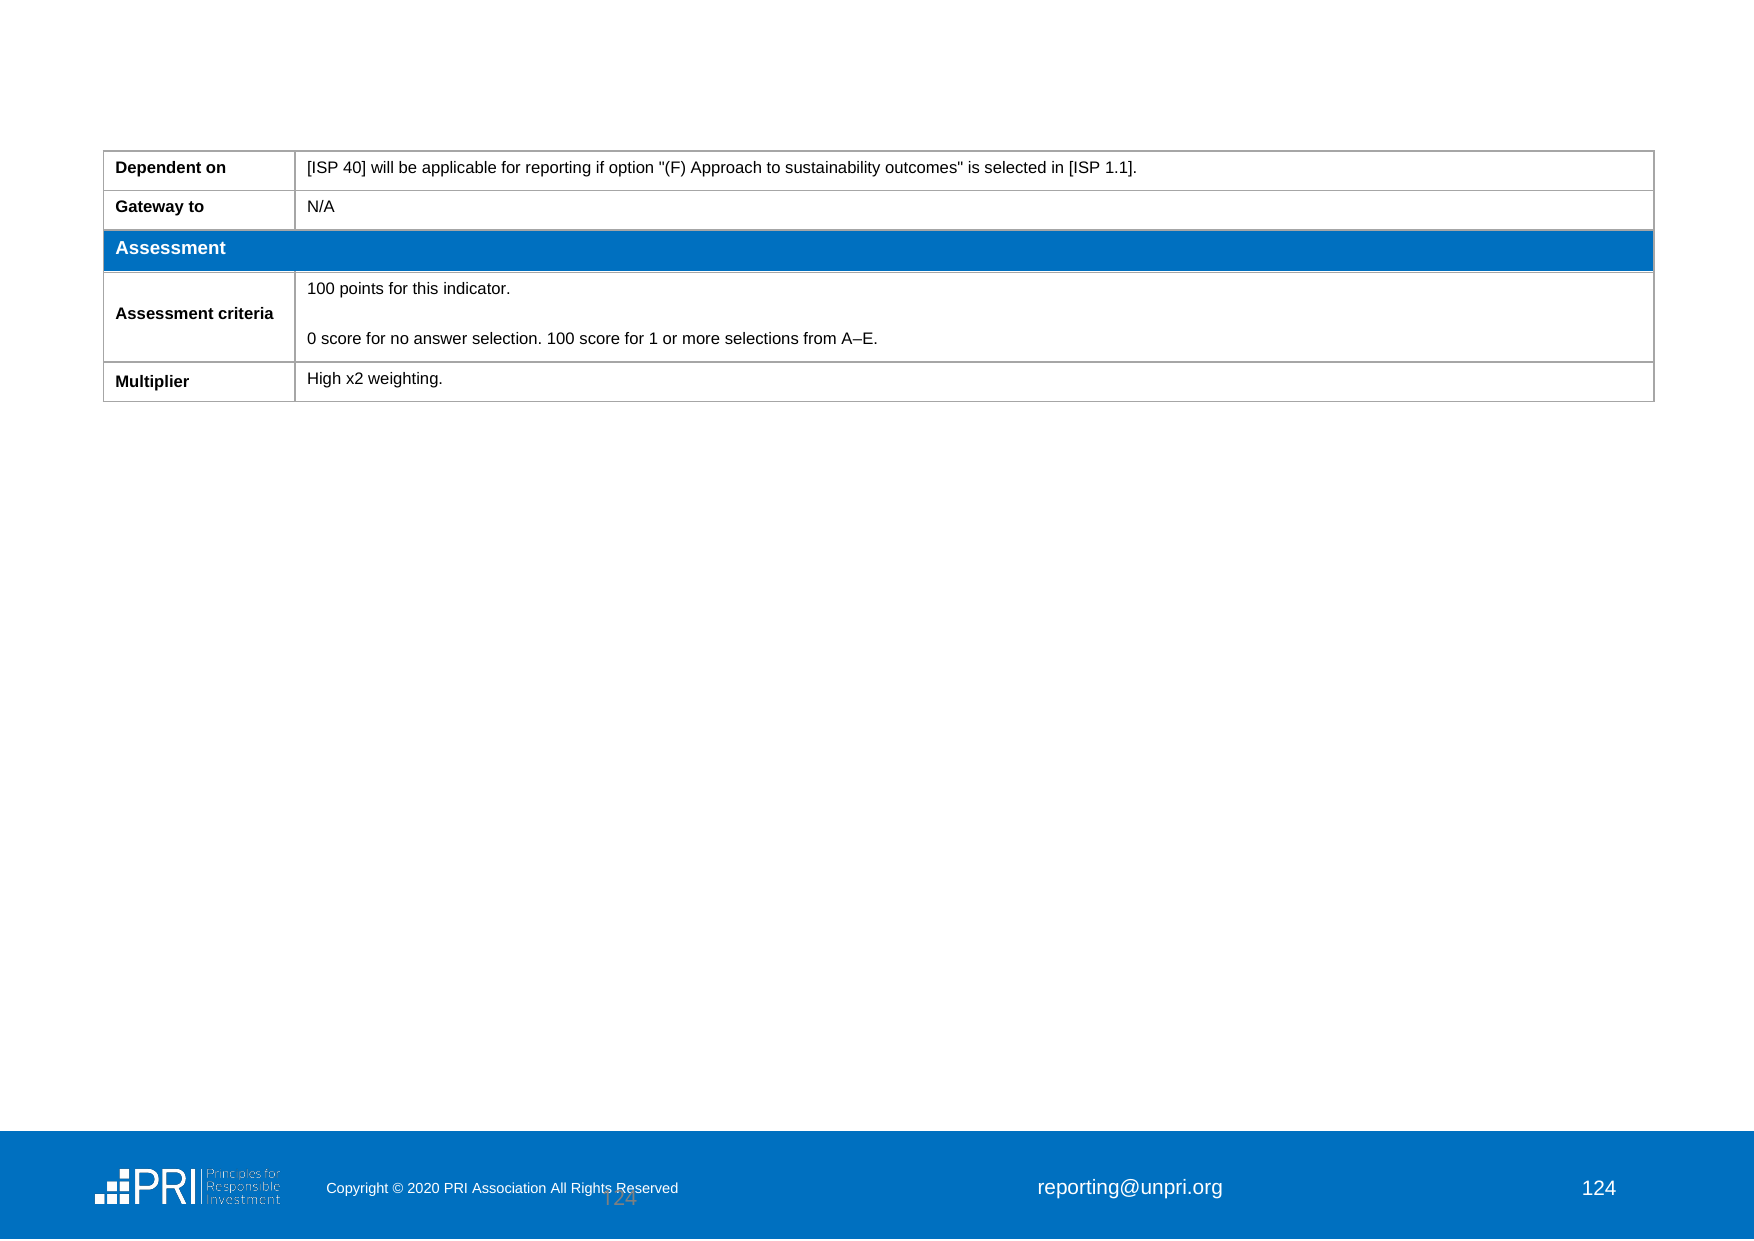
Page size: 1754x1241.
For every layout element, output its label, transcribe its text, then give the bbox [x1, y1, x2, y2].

table_cell Gateway to [104, 191, 294, 229]
picture [92, 1166, 282, 1207]
table_cell Multiplier [104, 363, 294, 401]
table_cell Dependent on [104, 152, 294, 190]
table_cell Assessment criteria [104, 273, 294, 361]
table_cell Assessment [104, 231, 1653, 271]
table_cell 100 points for this indicator. 0 score for no answer selection. 100 score for 1 or more selections from A–E. [296, 273, 1653, 361]
table_cell High x2 weighting. [296, 363, 1653, 401]
table_cell N/A [296, 191, 1653, 229]
table_cell [ISP 40] will be applicable for reporting if option "(F) Approach to sustainability outcomes" is selected in [ISP 1.1]. [296, 152, 1653, 190]
